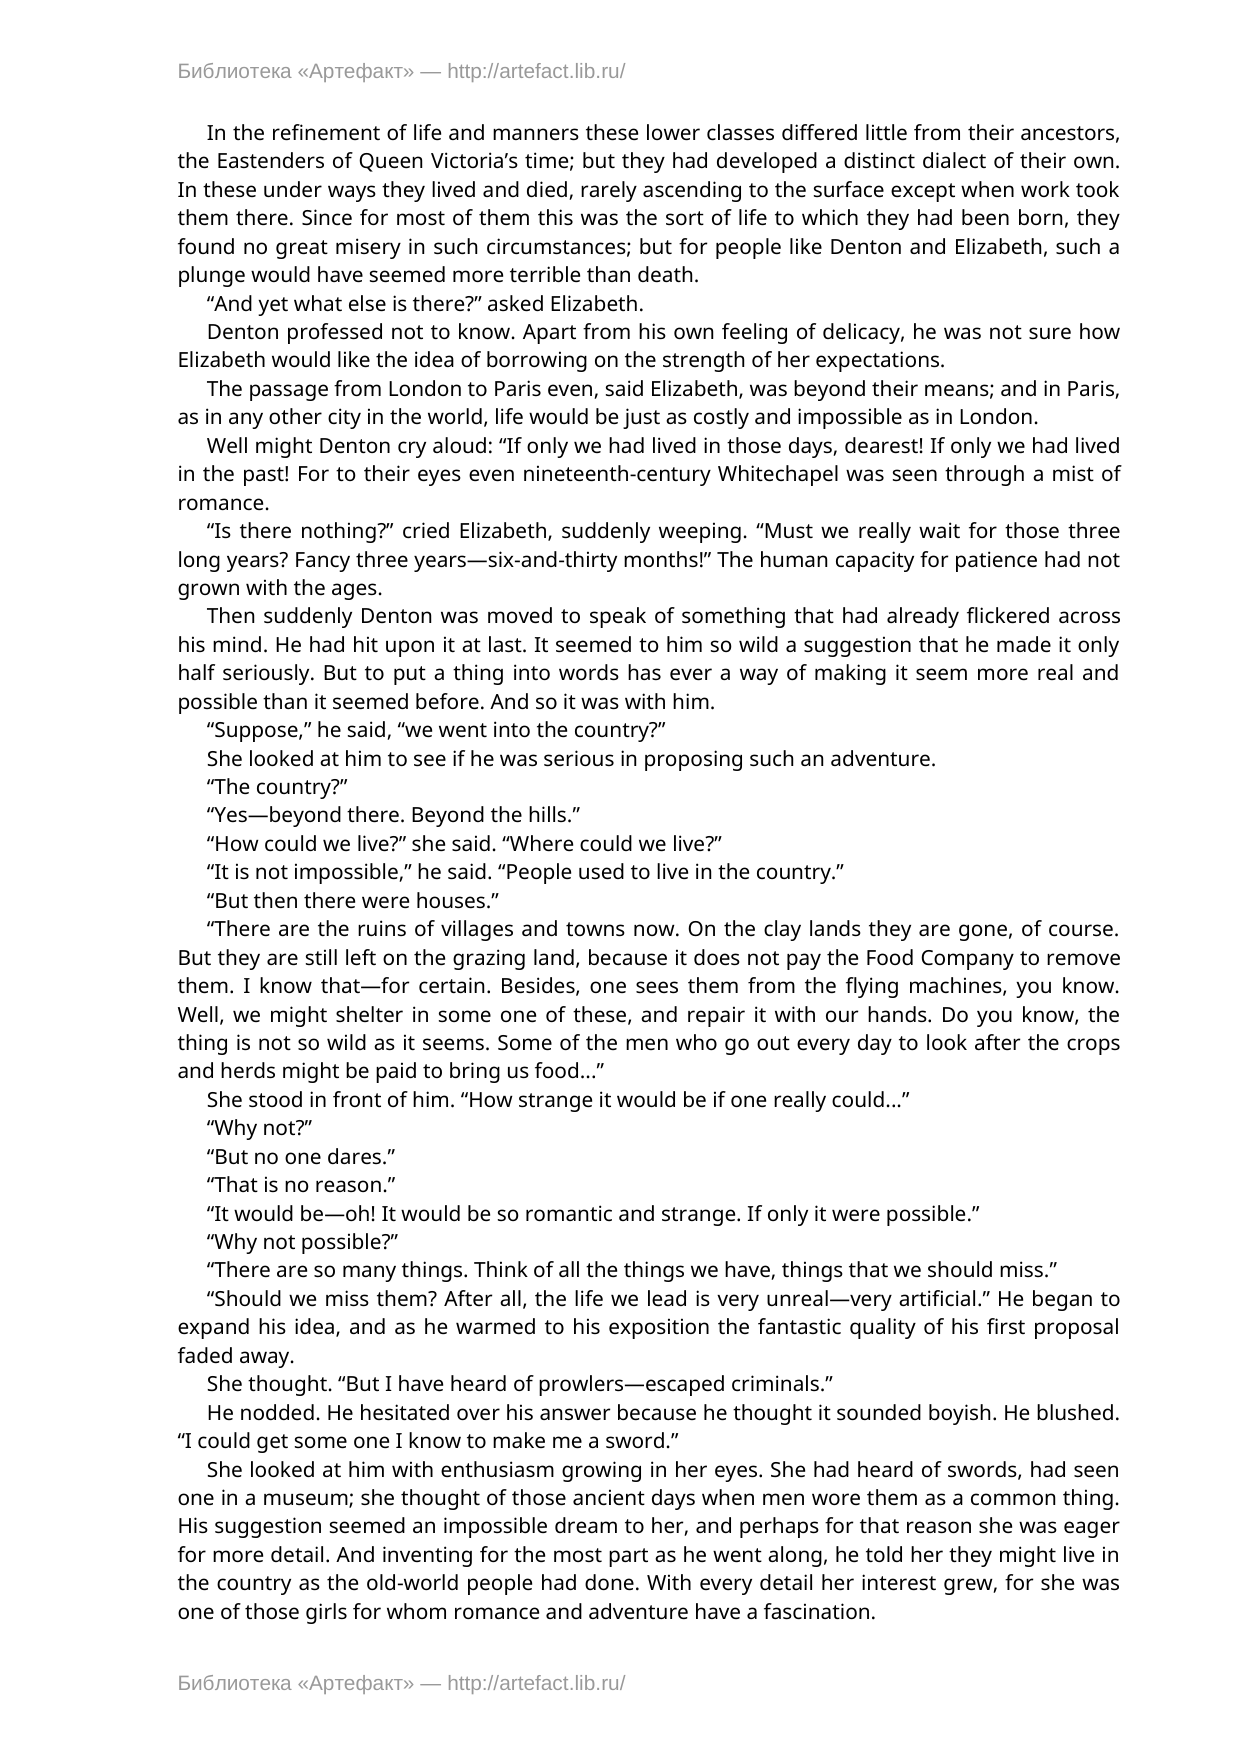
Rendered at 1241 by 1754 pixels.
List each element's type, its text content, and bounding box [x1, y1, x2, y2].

text She stood in front of him. “How strange it would be if one really could...” [177, 1085, 1122, 1113]
text “Yes—beyond there. Beyond the hills.” [177, 801, 1122, 829]
text She looked at him with enthusiasm growing in her eyes. She had heard of swords, had seen one in a museum; she thought of those ancient days when men wore them as a common thing. His suggestion seemed an impossible dream to her, and perhaps for that reason she was eager for more detail. And inventing for the most part as he went along, he told her they might live in the country as the old-world people had done. With every detail her interest grew, for she was one of those girls for whom romance and adventure have a fascination. [177, 1455, 1122, 1625]
text She looked at him to see if he was serious in proposing such an adventure. [177, 744, 1122, 772]
text Well might Denton cry aloud: “If only we had lived in those days, dearest! If only we had lived in the past! For to their eyes even nineteenth-century Whitechapel was seen through a mist of romance. [177, 431, 1122, 516]
text “Why not possible?” [177, 1227, 1122, 1256]
text He nodded. He hesitated over his answer because he thought it sounded boyish. He blushed. “I could get some one I know to make me a sword.” [177, 1398, 1122, 1455]
text In the refinement of life and manners these lower classes differed little from their ancestors, the Eastenders of Queen Victoria’s time; but they had developed a distinct dialect of their own. In these under ways they lived and died, rarely ascending to the surface except when work took them there. Since for most of them this was the sort of life to which they had been born, they found no great misery in such circumstances; but for people like Denton and Elizabeth, such a plunge would have seemed more terrible than death. [177, 118, 1122, 289]
text “But then there were houses.” [177, 886, 1122, 914]
text “That is no reason.” [177, 1170, 1122, 1199]
text “How could we live?” she said. “Where could we live?” [177, 829, 1122, 857]
text Denton professed not to know. Apart from his own feeling of delicacy, he was not sure how Elizabeth would like the idea of borrowing on the strength of her expectations. [177, 317, 1122, 374]
text “There are so many things. Think of all the things we have, things that we should miss.” [177, 1256, 1122, 1284]
text “And yet what else is there?” asked Elizabeth. [177, 289, 1122, 317]
text “It would be—oh! It would be so romantic and strange. If only it were possible.” [177, 1199, 1122, 1227]
text She thought. “But I have heard of prowlers—escaped criminals.” [177, 1369, 1122, 1398]
text “Suppose,” he said, “we went into the country?” [177, 715, 1122, 744]
text The passage from London to Paris even, said Elizabeth, was beyond their means; and in Paris, as in any other city in the world, life would be just as costly and impossible as in London. [177, 374, 1122, 431]
text Then suddenly Denton was moved to speak of something that had already flickered across his mind. He had hit upon it at last. It seemed to him so wild a suggestion that he made it only half seriously. But to put a thing into words has ever a way of making it seem more real and possible than it seemed before. And so it was with him. [177, 602, 1122, 715]
text “But no one dares.” [177, 1142, 1122, 1170]
text “The country?” [177, 772, 1122, 801]
text “Is there nothing?” cried Elizabeth, suddenly weeping. “Must we really wait for those three long years? Fancy three years—six-and-thirty months!” The human capacity for patience had not grown with the ages. [177, 516, 1122, 602]
text “There are the ruins of villages and towns now. On the clay lands they are gone, of course. But they are still left on the grazing land, because it does not pay the Food Company to remove them. I know that—for certain. Besides, one sees them from the flying machines, you know. Well, we might shelter in some one of these, and repair it with our hands. Do you know, the thing is not so wild as it seems. Some of the men who go out every day to look after the crops and herds might be paid to bring us food...” [177, 914, 1122, 1085]
text “It is not impossible,” he said. “People used to live in the country.” [177, 857, 1122, 886]
text “Why not?” [177, 1113, 1122, 1142]
text “Should we miss them? After all, the life we lead is very unreal—very artificial.” He began to expand his idea, and as he warmed to his exposition the fantastic quality of his first proposal faded away. [177, 1284, 1122, 1369]
